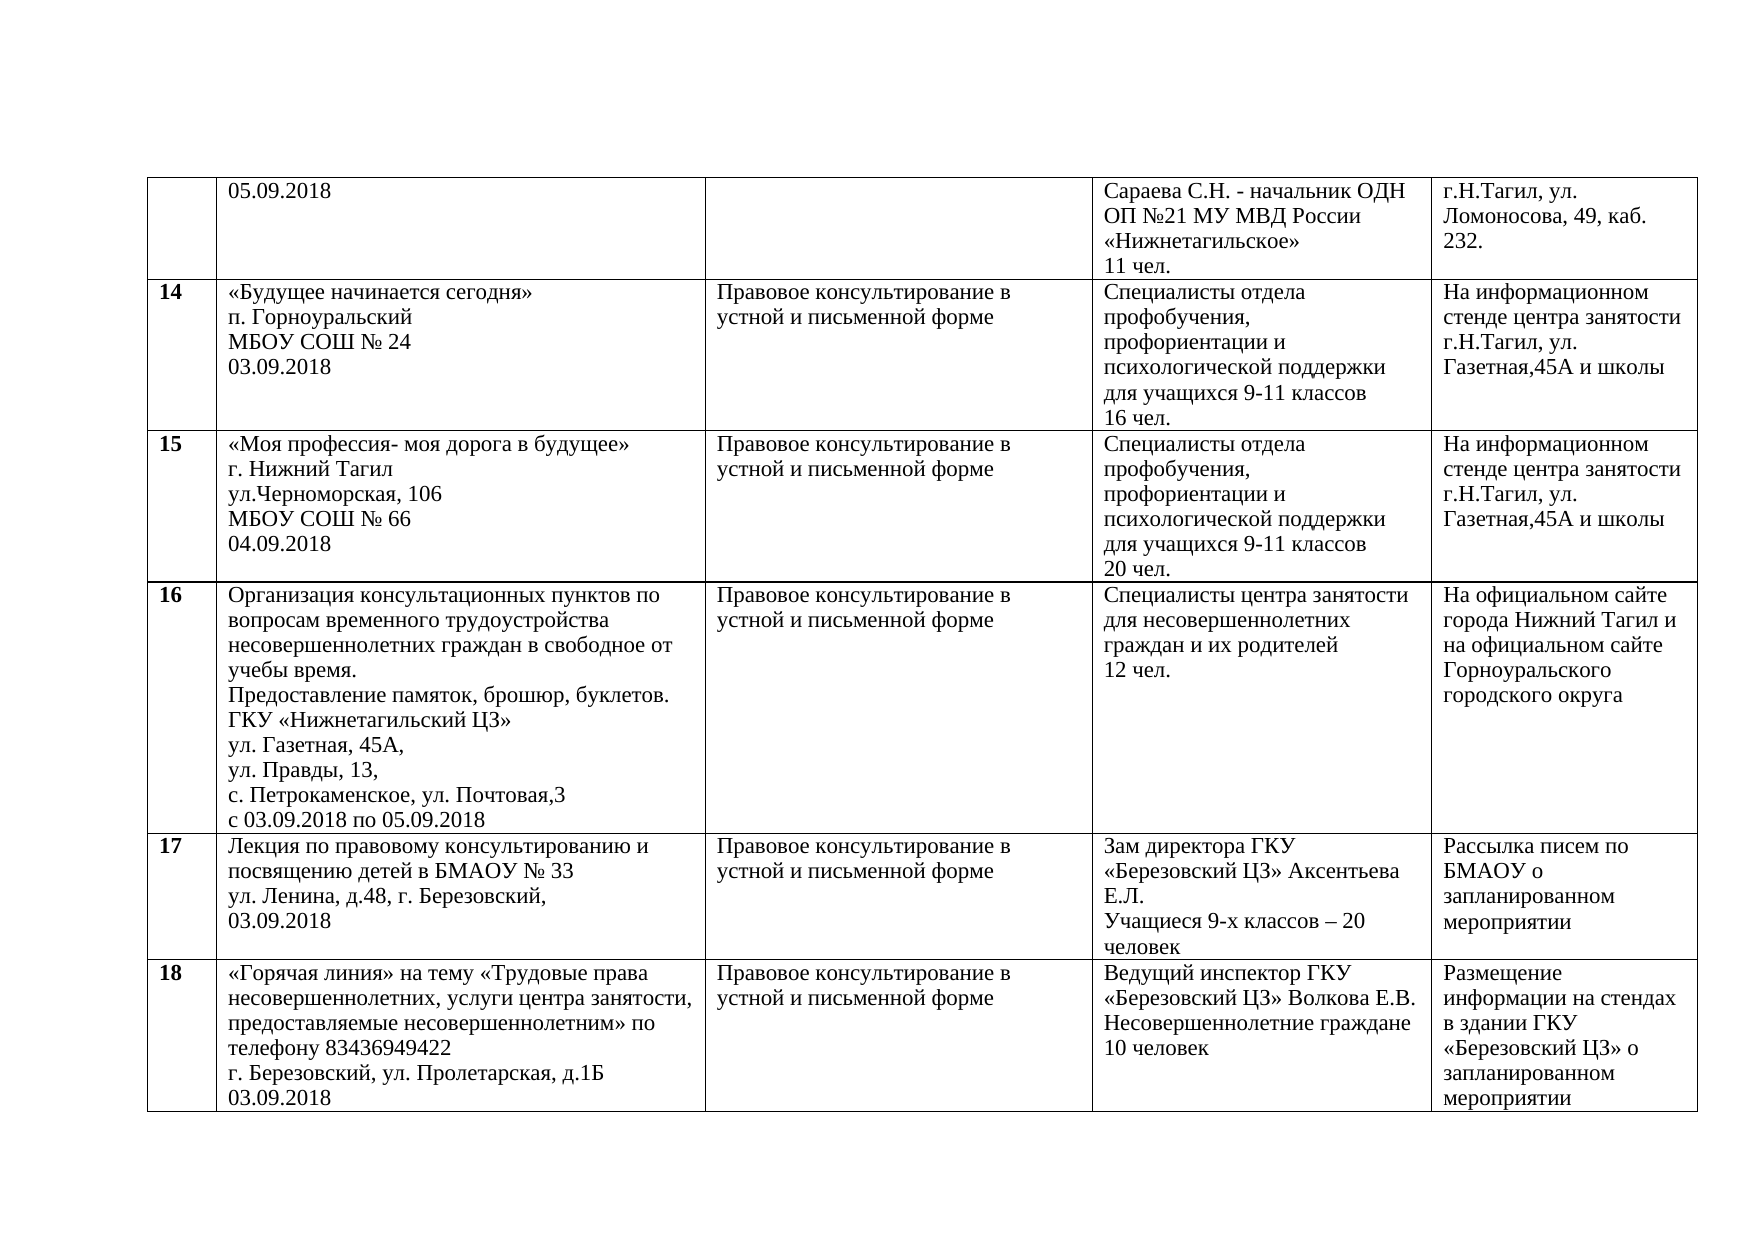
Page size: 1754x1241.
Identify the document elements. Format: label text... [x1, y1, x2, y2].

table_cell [217, 178, 705, 278]
table_cell Организация консультационных пунктов по вопросам временного трудоустройства несовершеннолетних граждан в свободное от учебы время. Предоставление памяток, брошюр, буклетов. ГКУ «Нижнетагильский ЦЗ» ул. Газетная, 45А, ул. Правды, 13, с. Петрокаменское, ул. Почтовая,3 с 03.09.2018 по 05.09.2018 [217, 583, 705, 833]
table_cell На официальном сайте города Нижний Тагил и на официальном сайте Горноуральского городского округа [1432, 583, 1697, 833]
table_cell На информационном стенде центра занятости г.Н.Тагил, ул. Газетная,45А и школы [1432, 431, 1697, 581]
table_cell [706, 178, 1092, 278]
table_cell «Моя профессия- моя дорога в будущее» г. Нижний Тагил ул.Черноморская, 106 МБОУ СОШ № 66 04.09.2018 [217, 431, 705, 581]
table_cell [1432, 178, 1697, 278]
table_cell 16 [148, 583, 216, 833]
table_cell 18 [148, 960, 216, 1111]
table_cell Правовое консультирование в устной и письменной форме [706, 431, 1092, 581]
table_cell Специалисты отдела профобучения, профориентации и психологической поддержки для учащихся 9-11 классов 16 чел. [1093, 280, 1431, 430]
table_cell Правовое консультирование в устной и письменной форме [706, 583, 1092, 833]
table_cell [706, 960, 1092, 1111]
table_cell Размещение информации на стендах в здании ГКУ «Березовский ЦЗ» о запланированном мероприятии [1432, 960, 1697, 1111]
table_cell 13 [148, 178, 216, 278]
table_cell 15 [148, 431, 216, 581]
table_cell Рассылка писем по БМАОУ о запланированном мероприятии [1432, 834, 1697, 959]
table_cell 14 [148, 280, 216, 430]
table_cell 17 [148, 834, 216, 959]
table_cell «Горячая линия» на тему «Трудовые права несовершеннолетних, услуги центра занятости, предоставляемые несовершеннолетним» по телефону 83436949422 г. Березовский, ул. Пролетарская, д.1Б 03.09.2018 [217, 960, 705, 1111]
table_cell Правовое консультирование в устной и письменной форме [706, 834, 1092, 959]
table_cell Зам директора ГКУ «Березовский ЦЗ» Аксентьева Е.Л. Учащиеся 9-х классов – 20 человек [1093, 834, 1431, 959]
table_cell Специалисты отдела профобучения, профориентации и психологической поддержки для учащихся 9-11 классов 20 чел. [1093, 431, 1431, 581]
table_cell Правовое консультирование в устной и письменной форме [706, 280, 1092, 430]
table_cell Ведущий инспектор ГКУ «Березовский ЦЗ» Волкова Е.В. Несовершеннолетние граждане 10 человек [1093, 960, 1431, 1111]
table_cell Лекция по правовому консультированию и посвящению детей в БМАОУ № 33 ул. Ленина, д.48, г. Березовский, 03.09.2018 [217, 834, 705, 959]
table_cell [1093, 178, 1431, 278]
table_cell «Будущее начинается сегодня» п. Горноуральский МБОУ СОШ № 24 03.09.2018 [217, 280, 705, 430]
table_cell Специалисты центра занятости для несовершеннолетних граждан и их родителей 12 чел. [1093, 583, 1431, 833]
table_cell На информационном стенде центра занятости г.Н.Тагил, ул. Газетная,45А и школы [1432, 280, 1697, 430]
